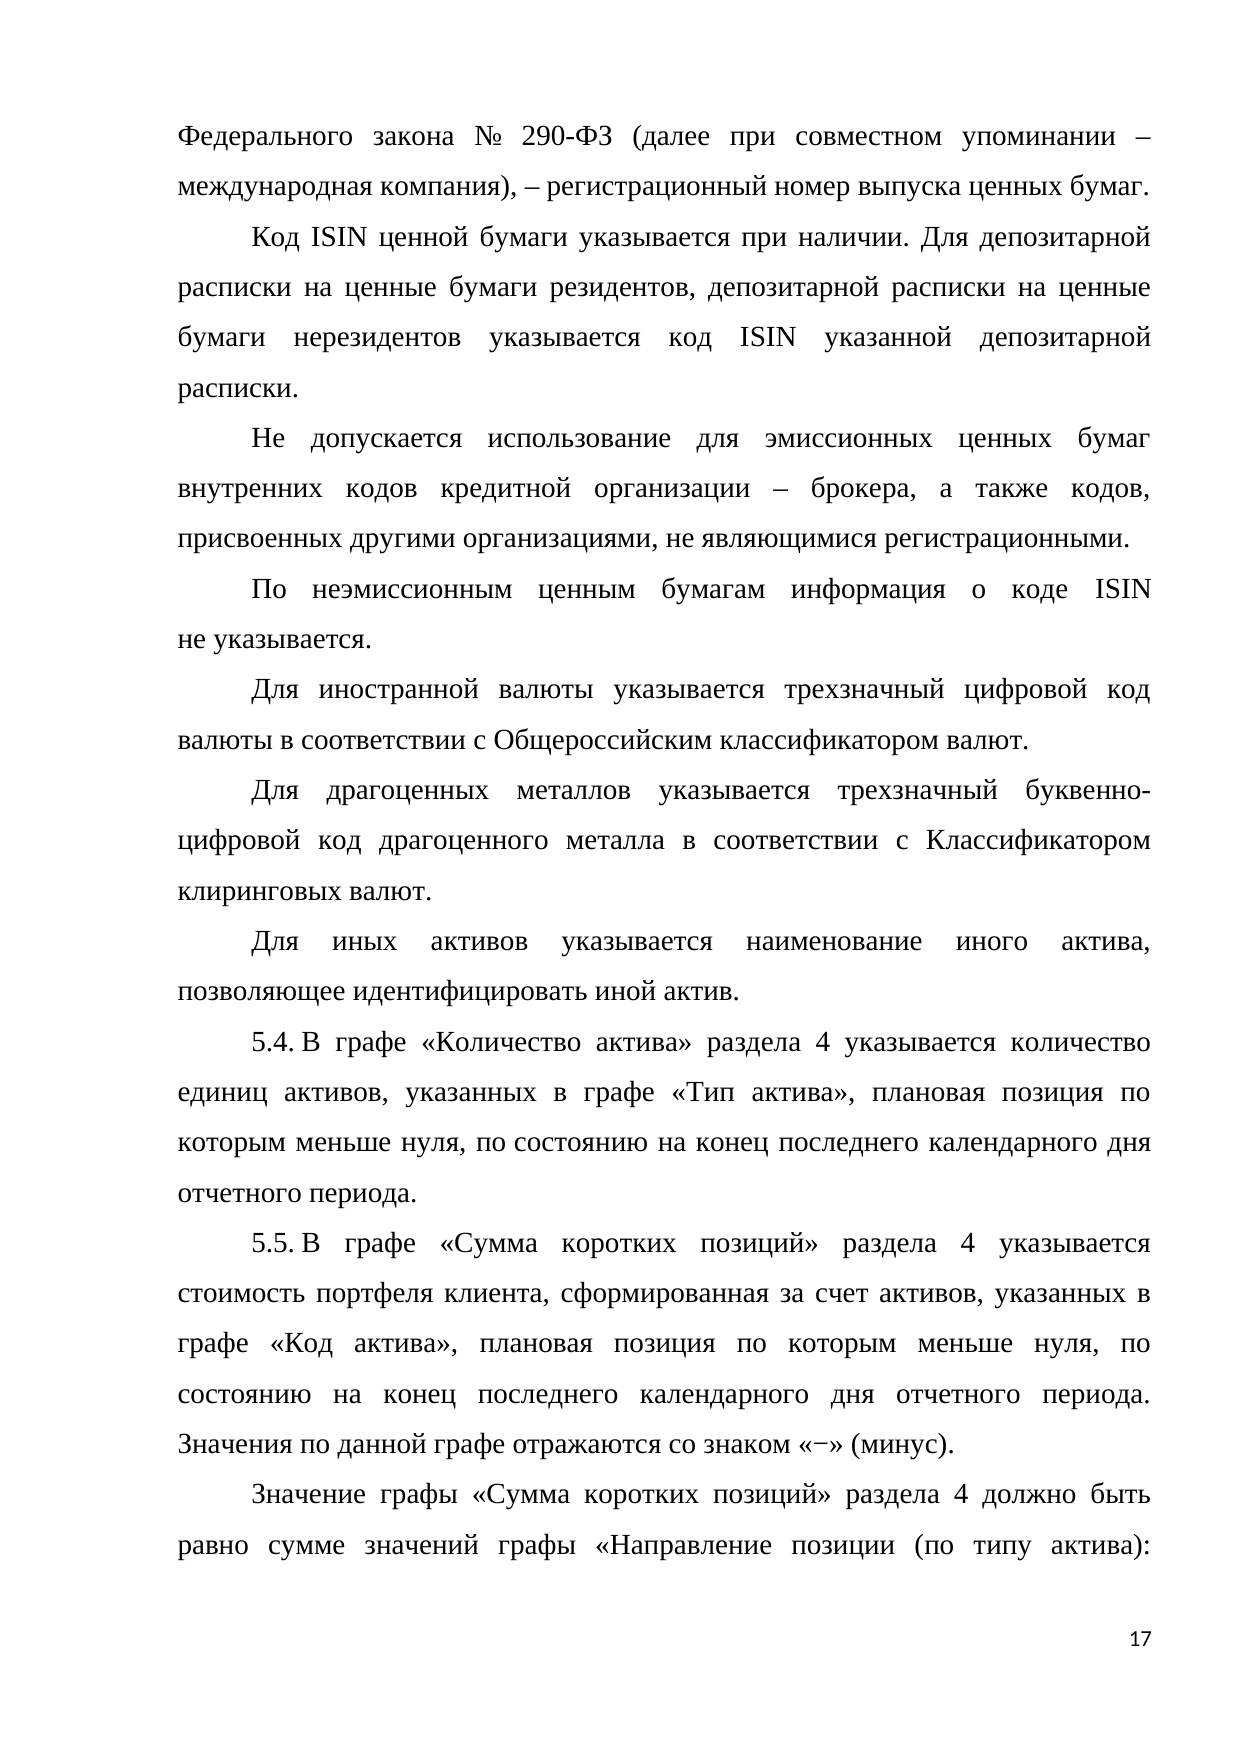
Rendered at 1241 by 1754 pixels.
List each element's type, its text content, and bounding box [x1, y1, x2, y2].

text Код ISIN ценной бумаги указывается при наличии. Для депозитарной расписки на ценные бумаги резидентов, депозитарной расписки на ценные бумаги нерезидентов указывается код ISIN указанной депозитарной расписки. [177, 219, 1152, 403]
list В графе «Количество актива» раздела 4 указывается количество единиц активов, указанных в графе «Тип актива», плановая позиция по которым меньше нуля, по состоянию на конец последнего календарного дня отчетного периода. [177, 1024, 1152, 1208]
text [177, 1477, 1152, 1560]
text По неэмиссионным ценным бумагам информация о коде ISIN не указывается. [177, 571, 1152, 655]
text Для иностранной валюты указывается трехзначный цифровой код валюты в соответствии с Общероссийским классификатором валют. [177, 672, 1152, 755]
text Для иных активов указывается наименование иного актива, позволяющее идентифицировать иной актив. [177, 923, 1152, 1007]
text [177, 118, 1152, 202]
text Для драгоценных металлов указывается трехзначный буквенно-цифровой код драгоценного металла в соответствии с Классификатором клиринговых валют. [177, 772, 1152, 906]
list В графе «Сумма коротких позиций» раздела 4 указывается стоимость портфеля клиента, сформированная за счет активов, указанных в графе «Код актива», плановая позиция по которым меньше нуля, по состоянию на конец последнего календарного дня отчетного периода. Значения по данной графе отражаются со знаком «−» (минус). [177, 1225, 1152, 1460]
text Не допускается использование для эмиссионных ценных бумаг внутренних кодов кредитной организации – брокера, а также кодов, присвоенных другими организациями, не являющимися регистрационными. [177, 420, 1152, 554]
